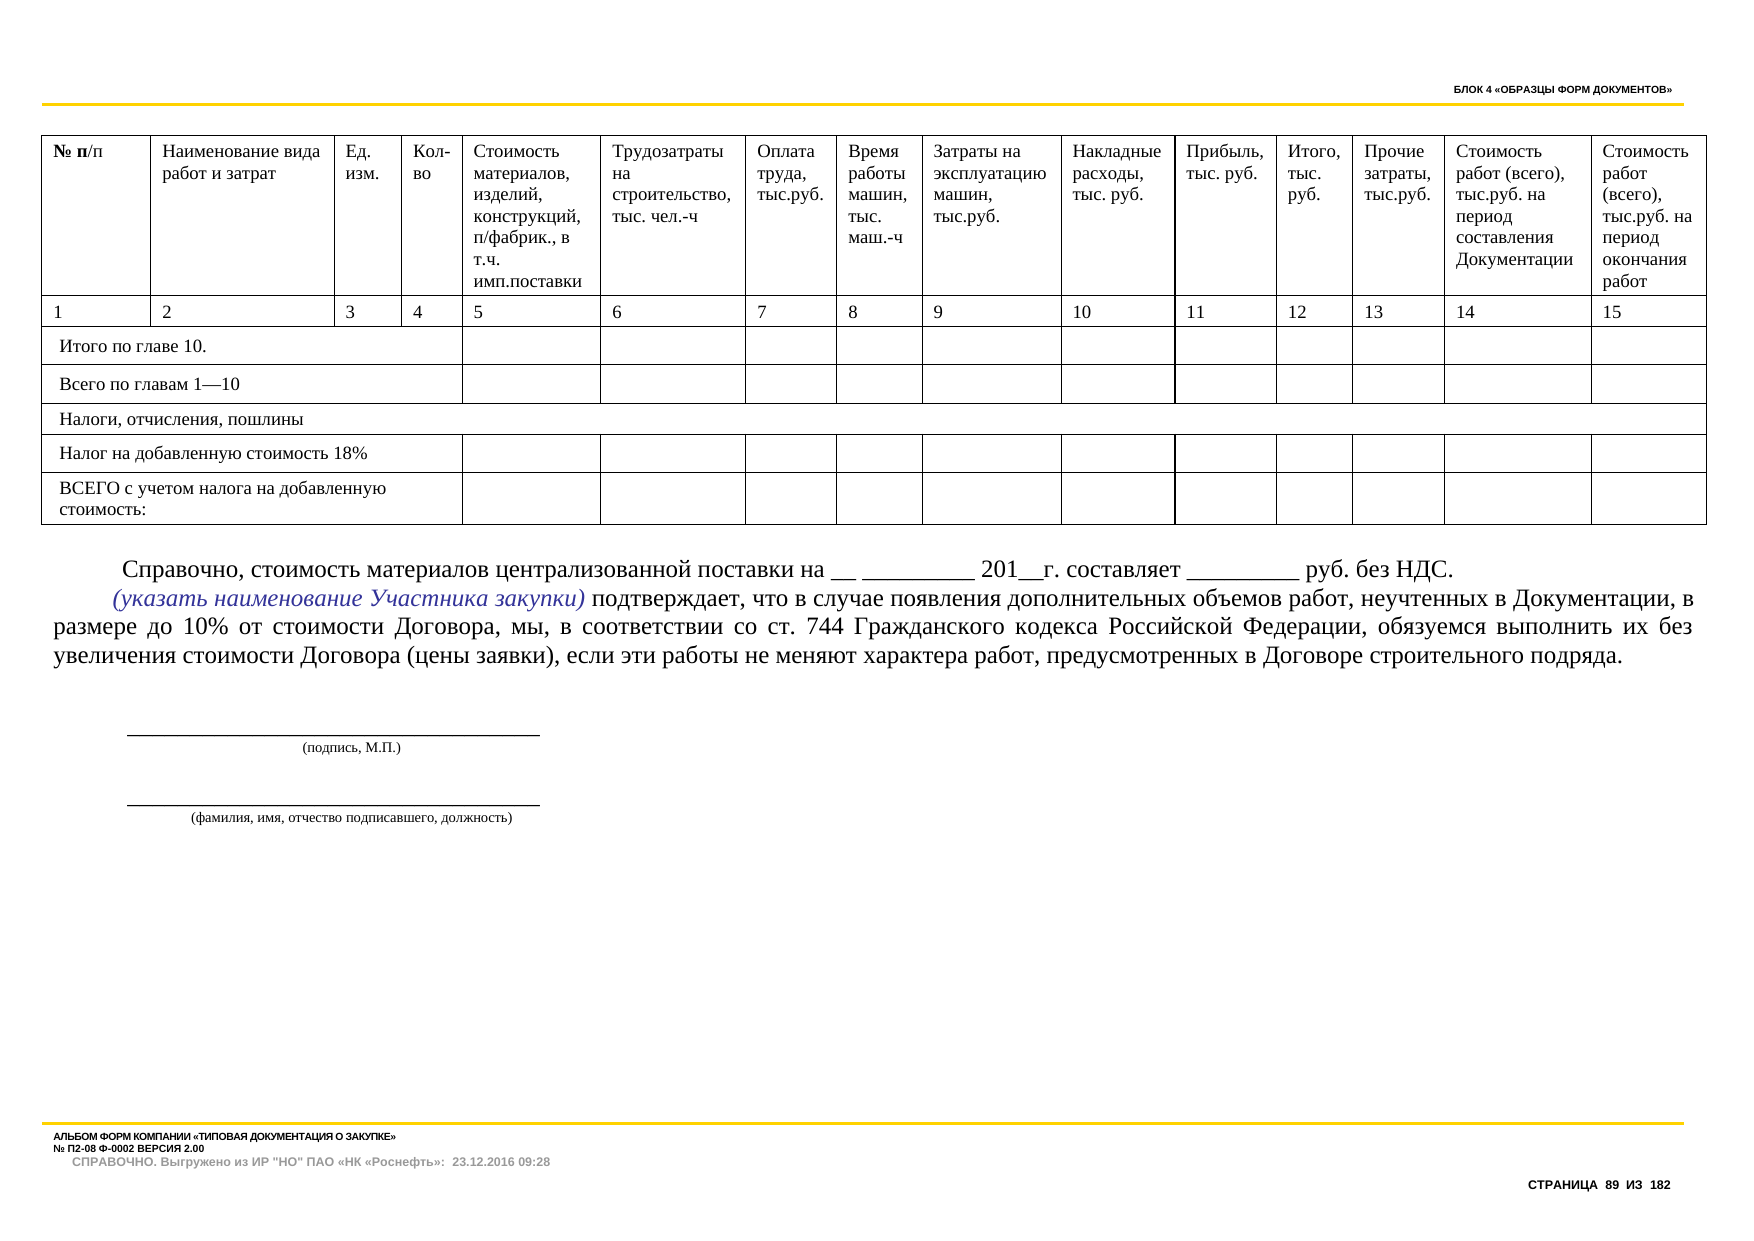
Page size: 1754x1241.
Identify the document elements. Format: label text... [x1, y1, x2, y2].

text Справочно, стоимость материалов централизованной поставки на __ _________ 201__г. составляет _________ руб. без НДС. [53, 554, 1695, 583]
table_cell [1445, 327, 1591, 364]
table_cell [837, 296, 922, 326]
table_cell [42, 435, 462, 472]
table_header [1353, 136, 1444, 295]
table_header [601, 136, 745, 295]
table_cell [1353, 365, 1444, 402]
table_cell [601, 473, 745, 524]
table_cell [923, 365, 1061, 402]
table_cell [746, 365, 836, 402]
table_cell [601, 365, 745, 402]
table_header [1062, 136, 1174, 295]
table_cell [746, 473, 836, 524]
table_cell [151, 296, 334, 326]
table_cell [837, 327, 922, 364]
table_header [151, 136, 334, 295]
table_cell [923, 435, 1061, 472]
text _________________________________ [127, 780, 650, 809]
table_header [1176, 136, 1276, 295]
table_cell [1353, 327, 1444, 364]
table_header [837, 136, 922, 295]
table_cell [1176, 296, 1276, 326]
text _________________________________ [127, 710, 650, 739]
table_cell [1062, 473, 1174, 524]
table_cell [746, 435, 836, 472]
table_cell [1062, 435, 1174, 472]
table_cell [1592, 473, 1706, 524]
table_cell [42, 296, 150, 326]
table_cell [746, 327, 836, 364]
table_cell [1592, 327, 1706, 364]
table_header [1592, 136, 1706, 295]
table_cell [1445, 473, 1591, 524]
text (указать наименование Участника закупки) подтверждает, что в случае появления дополнительных объемов работ, неучтенных в Документации, в размере до 10% от стоимости Договора, мы, в соответствии со ст. 744 Гражданского кодекса Российской Федерации, обязуемся выполнить их без увеличения стоимости Договора (цены заявки), если эти работы не меняют характера работ, предусмотренных в Договоре строительного подряда. [53, 583, 1695, 669]
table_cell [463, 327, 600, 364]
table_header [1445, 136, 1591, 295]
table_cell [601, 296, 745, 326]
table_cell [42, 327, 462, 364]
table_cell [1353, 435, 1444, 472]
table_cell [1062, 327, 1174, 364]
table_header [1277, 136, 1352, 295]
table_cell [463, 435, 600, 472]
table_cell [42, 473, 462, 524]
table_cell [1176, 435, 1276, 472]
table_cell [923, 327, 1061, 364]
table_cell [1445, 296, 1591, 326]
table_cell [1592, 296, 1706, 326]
text (подпись, М.П.) [53, 739, 650, 768]
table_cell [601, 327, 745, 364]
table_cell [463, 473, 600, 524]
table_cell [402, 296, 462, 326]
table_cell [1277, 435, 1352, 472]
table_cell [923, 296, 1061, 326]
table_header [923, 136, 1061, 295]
text (фамилия, имя, отчество подписавшего, должность) [53, 809, 650, 838]
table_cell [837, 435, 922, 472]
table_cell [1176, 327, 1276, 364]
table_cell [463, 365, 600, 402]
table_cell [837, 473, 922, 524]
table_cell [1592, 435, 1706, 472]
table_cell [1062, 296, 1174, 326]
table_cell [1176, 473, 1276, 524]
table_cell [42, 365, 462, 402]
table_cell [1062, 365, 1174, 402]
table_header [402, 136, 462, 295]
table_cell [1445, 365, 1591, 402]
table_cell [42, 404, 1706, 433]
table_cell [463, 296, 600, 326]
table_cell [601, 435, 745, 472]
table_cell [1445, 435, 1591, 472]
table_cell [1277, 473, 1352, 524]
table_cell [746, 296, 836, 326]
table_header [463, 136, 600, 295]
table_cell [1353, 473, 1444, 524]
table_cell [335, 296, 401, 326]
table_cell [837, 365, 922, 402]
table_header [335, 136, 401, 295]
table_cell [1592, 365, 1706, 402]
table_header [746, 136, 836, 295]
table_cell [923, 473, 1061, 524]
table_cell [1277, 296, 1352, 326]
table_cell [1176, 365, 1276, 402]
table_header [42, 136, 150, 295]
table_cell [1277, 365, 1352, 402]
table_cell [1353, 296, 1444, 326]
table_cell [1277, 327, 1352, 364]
